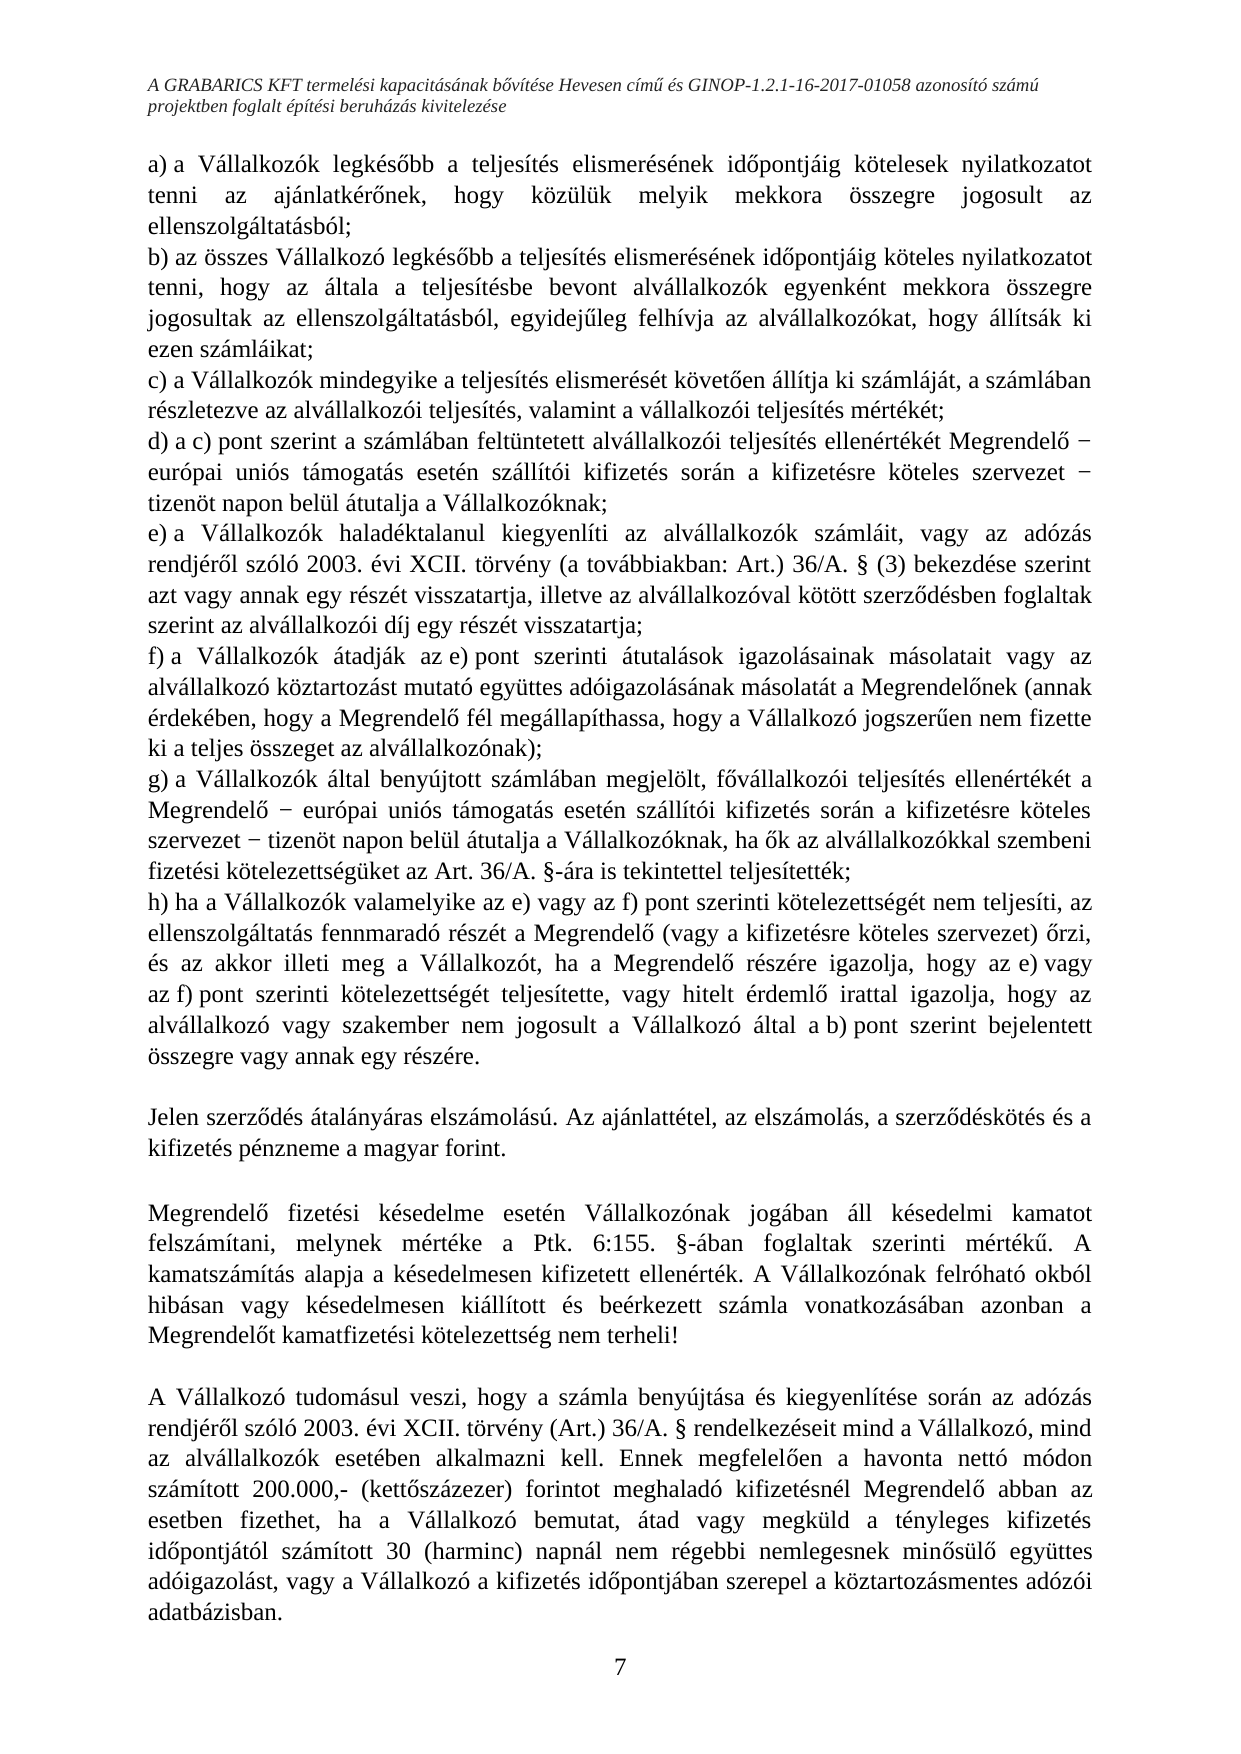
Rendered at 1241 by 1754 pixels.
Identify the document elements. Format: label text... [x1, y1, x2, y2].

text a) a Vállalkozók legkésőbb a teljesítés elismerésének időpontjáig kötelesek nyilatkozatot tenni az ajánlatkérőnek, hogy közülük melyik mekkora összegre jogosult az ellenszolgáltatásból; [148, 148, 1093, 240]
text f) a Vállalkozók átadják az e) pont szerinti átutalások igazolásainak másolatait vagy az alvállalkozó köztartozást mutató együttes adóigazolásának másolatát a Megrendelőnek (annak érdekében, hogy a Megrendelő fél megállapíthassa, hogy a Vállalkozó jogszerűen nem fizette ki a teljes összeget az alvállalkozónak); [148, 639, 1093, 762]
text A Vállalkozó tudomásul veszi, hogy a számla benyújtása és kiegyenlítése során az adózás rendjéről szóló 2003. évi XCII. törvény (Art.) 36/A. § rendelkezéseit mind a Vállalkozó, mind az alvállalkozók esetében alkalmazni kell. Ennek megfelelően a havonta nettó módon számított 200.000,- (kettőszázezer) forintot meghaladó kifizetésnél Megrendelő abban az esetben fizethet, ha a Vállalkozó bemutat, átad vagy megküld a tényleges kifizetés időpontjától számított 30 (harminc) napnál nem régebbi nemlegesnek minősülő együttes adóigazolást, vagy a Vállalkozó a kifizetés időpontjában szerepel a köztartozásmentes adózói adatbázisban. [148, 1380, 1093, 1626]
text g) a Vállalkozók által benyújtott számlában megjelölt, fővállalkozói teljesítés ellenértékét a Megrendelő − európai uniós támogatás esetén szállítói kifizetés során a kifizetésre köteles szervezet − tizenöt napon belül átutalja a Vállalkozóknak, ha ők az alvállalkozókkal szembeni fizetési kötelezettségüket az Art. 36/A. §-ára is tekintettel teljesítették; [148, 762, 1093, 885]
text b) az összes Vállalkozó legkésőbb a teljesítés elismerésének időpontjáig köteles nyilatkozatot tenni, hogy az általa a teljesítésbe bevont alvállalkozók egyenként mekkora összegre jogosultak az ellenszolgáltatásból, egyidejűleg felhívja az alvállalkozókat, hogy állítsák ki ezen számláikat; [148, 240, 1093, 363]
text e) a Vállalkozók haladéktalanul kiegyenlíti az alvállalkozók számláit, vagy az adózás rendjéről szóló 2003. évi XCII. törvény (a továbbiakban: Art.) 36/A. § (3) bekezdése szerint azt vagy annak egy részét visszatartja, illetve az alvállalkozóval kötött szerződésben foglaltak szerint az alvállalkozói díj egy részét visszatartja; [148, 516, 1093, 639]
text h) ha a Vállalkozók valamelyike az e) vagy az f) pont szerinti kötelezettségét nem teljesíti, az ellenszolgáltatás fennmaradó részét a Megrendelő (vagy a kifizetésre köteles szervezet) őrzi, és az akkor illeti meg a Vállalkozót, ha a Megrendelő részére igazolja, hogy az e) vagy az f) pont szerinti kötelezettségét teljesítette, vagy hitelt érdemlő irattal igazolja, hogy az alvállalkozó vagy szakember nem jogosult a Vállalkozó által a b) pont szerint bejelentett összegre vagy annak egy részére. [148, 885, 1093, 1069]
text d) a c) pont szerint a számlában feltüntetett alvállalkozói teljesítés ellenértékét Megrendelő − európai uniós támogatás esetén szállítói kifizetés során a kifizetésre köteles szervezet − tizenöt napon belül átutalja a Vállalkozóknak; [148, 424, 1093, 516]
text Jelen szerződés átalányáras elszámolású. Az ajánlattétel, az elszámolás, a szerződéskötés és a kifizetés pénzneme a magyar forint. [148, 1100, 1093, 1162]
text Megrendelő fizetési késedelme esetén Vállalkozónak jogában áll késedelmi kamatot felszámítani, melynek mértéke a Ptk. 6:155. §-ában foglaltak szerinti mértékű. A kamatszámítás alapja a késedelmesen kifizetett ellenérték. A Vállalkozónak felróható okból hibásan vagy késedelmesen kiállított és beérkezett számla vonatkozásában azonban a Megrendelőt kamatfizetési kötelezettség nem terheli! [148, 1196, 1093, 1349]
text c) a Vállalkozók mindegyike a teljesítés elismerését követően állítja ki számláját, a számlában részletezve az alvállalkozói teljesítés, valamint a vállalkozói teljesítés mértékét; [148, 363, 1093, 424]
